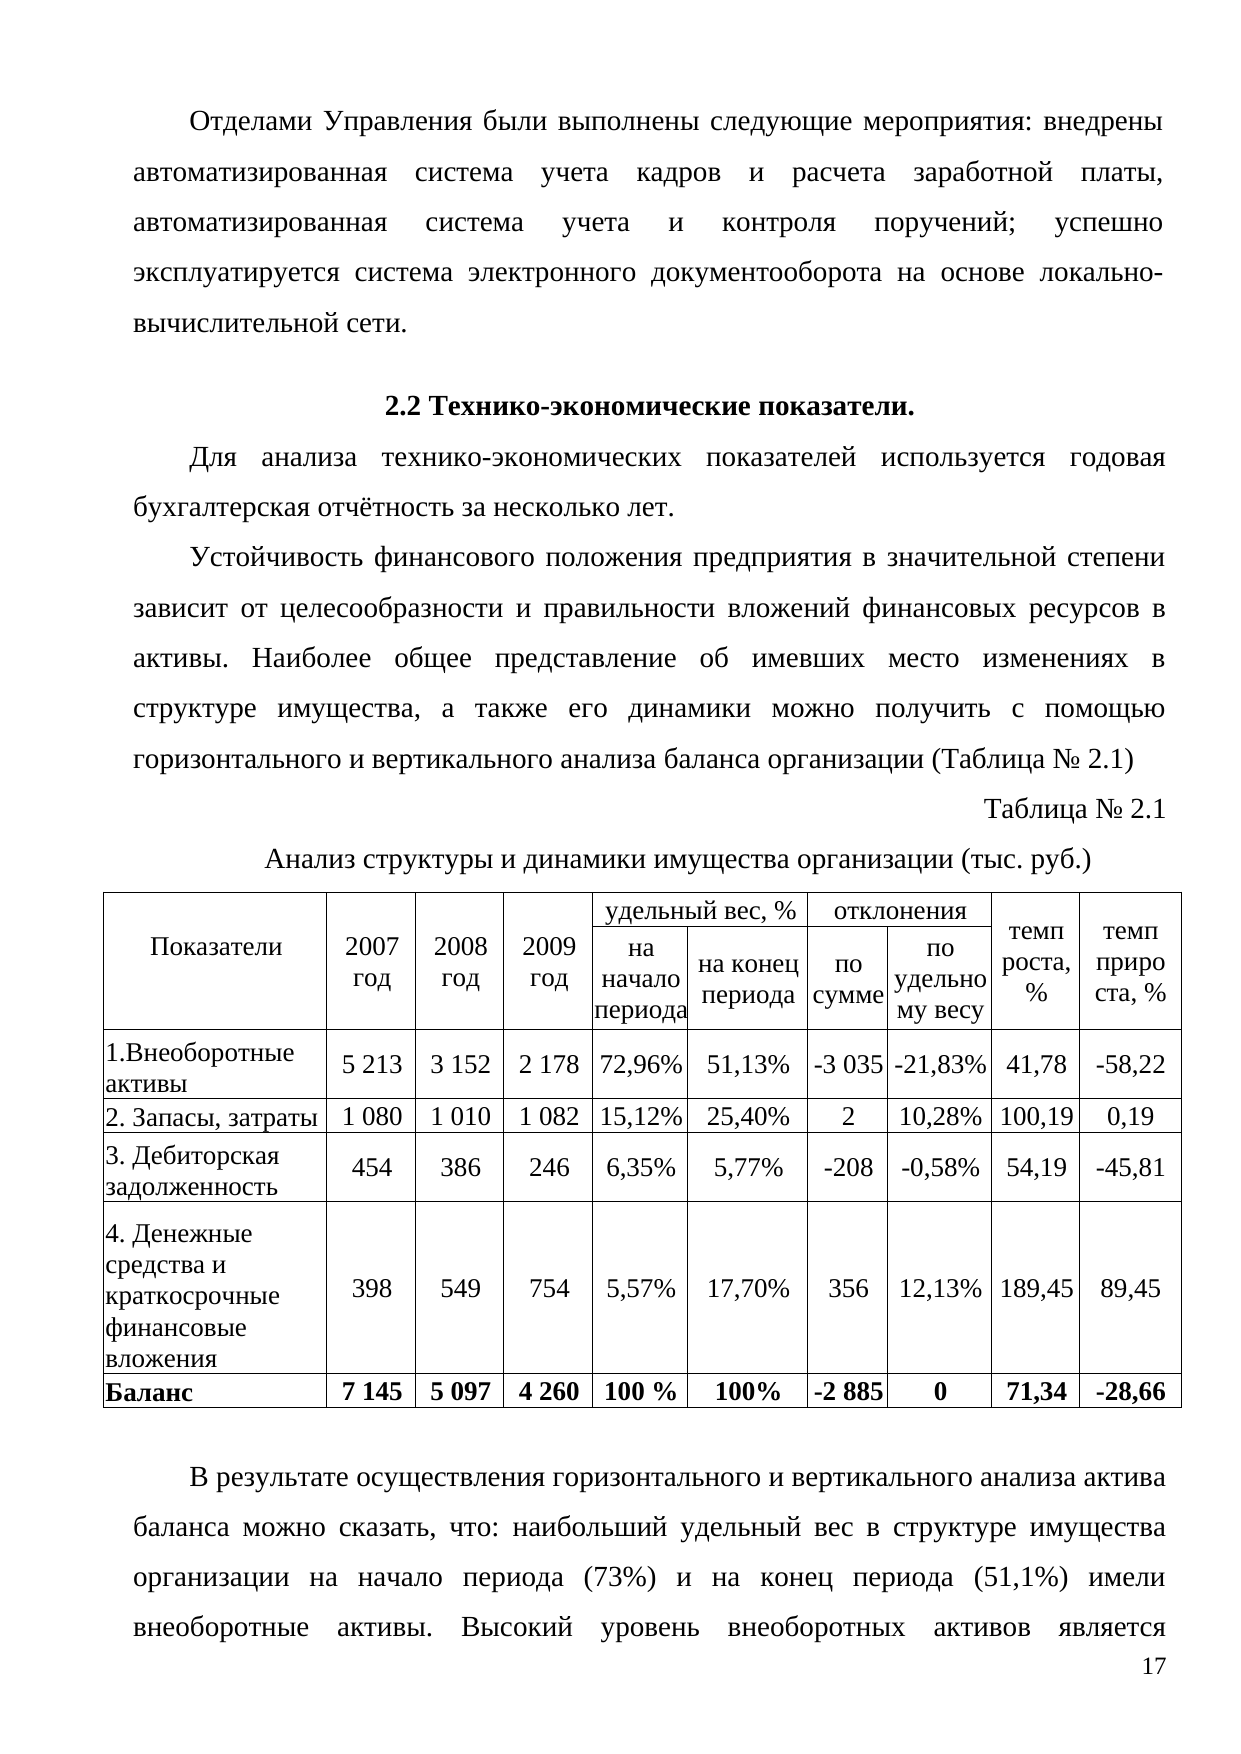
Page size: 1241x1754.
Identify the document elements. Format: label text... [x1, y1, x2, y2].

table_cell -0,58% [888, 1133, 991, 1201]
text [133, 1459, 1167, 1643]
table_cell 189,45 [992, 1202, 1079, 1373]
table_header удельный вес, % [593, 893, 807, 926]
table_cell 5 097 [416, 1374, 503, 1407]
table_header отклонения [808, 893, 991, 926]
table_cell 25,40% [688, 1099, 807, 1132]
table_cell 2 178 [504, 1030, 592, 1098]
table_cell -3 035 [808, 1030, 887, 1098]
table_cell -2 885 [808, 1374, 887, 1407]
table_cell 0 [888, 1374, 991, 1407]
table_header темп прироста, % [1080, 893, 1181, 1029]
table_cell по сумме [808, 927, 887, 1029]
table_cell 89,45 [1080, 1202, 1181, 1373]
text Таблица № 2.1 [133, 791, 1167, 824]
table_cell 72,96% [593, 1030, 687, 1098]
table_cell 386 [416, 1133, 503, 1201]
table_header 2009 год [504, 893, 592, 1029]
table_cell 3 152 [416, 1030, 503, 1098]
table_cell 5,57% [593, 1202, 687, 1373]
table_cell 54,19 [992, 1133, 1079, 1201]
table_cell на конец периода [688, 927, 807, 1029]
table_cell 100% [688, 1374, 807, 1407]
table_cell 1 082 [504, 1099, 592, 1132]
text Для анализа технико-экономических показателей используется годовая бухгалтерская отчётность за несколько лет. [133, 439, 1167, 523]
table_cell 754 [504, 1202, 592, 1373]
table_cell 246 [504, 1133, 592, 1201]
table_header Показатели [104, 893, 326, 1029]
table_cell 549 [416, 1202, 503, 1373]
table_cell 51,13% [688, 1030, 807, 1098]
table_cell -28,66 [1080, 1374, 1181, 1407]
table_cell 12,13% [888, 1202, 991, 1373]
text Отделами Управления были выполнены следующие мероприятия: внедрены автоматизированная система учета кадров и расчета заработной платы, автоматизированная система учета и контроля поручений; успешно эксплуатируется система электронного документооборота на основе локально-вычислительной сети. [133, 103, 1164, 338]
text Анализ структуры и динамики имущества организации (тыс. руб.) [133, 841, 1167, 875]
table_cell 6,35% [593, 1133, 687, 1201]
text Устойчивость финансового положения предприятия в значительной степени зависит от целесообразности и правильности вложений финансовых ресурсов в активы. Наиболее общее представление об имевших место изменениях в структуре имущества, а также его динамики можно получить с помощью горизонтального и вертикального анализа баланса организации (Таблица № 2.1) [133, 539, 1167, 774]
table_cell 1 080 [327, 1099, 415, 1132]
table_cell 71,34 [992, 1374, 1079, 1407]
table_cell 17,70% [688, 1202, 807, 1373]
table_cell 2. Запасы, затраты [104, 1099, 326, 1132]
table_cell 2 [808, 1099, 887, 1132]
table_cell Баланс [104, 1374, 326, 1407]
table_cell -21,83% [888, 1030, 991, 1098]
table_cell 4. Денежные средства и краткосрочные финансовые вложения [104, 1202, 326, 1373]
table_cell 1 010 [416, 1099, 503, 1132]
table_cell по удельному весу [888, 927, 991, 1029]
table_cell 3. Дебиторская задолженность [104, 1133, 326, 1201]
table_cell 398 [327, 1202, 415, 1373]
table_cell 100,19 [992, 1099, 1079, 1132]
table_header темп роста, % [992, 893, 1079, 1029]
table_cell 15,12% [593, 1099, 687, 1132]
table_header 2008 год [416, 893, 503, 1029]
table_cell -45,81 [1080, 1133, 1181, 1201]
table_cell 5,77% [688, 1133, 807, 1201]
table_cell 4 260 [504, 1374, 592, 1407]
table_cell -208 [808, 1133, 887, 1201]
table_cell 41,78 [992, 1030, 1079, 1098]
table_cell 10,28% [888, 1099, 991, 1132]
table_cell 7 145 [327, 1374, 415, 1407]
table_cell 100 % [593, 1374, 687, 1407]
table_cell 356 [808, 1202, 887, 1373]
text 2.2 Технико-экономические показатели. [133, 388, 1167, 422]
table_header 2007 год [327, 893, 415, 1029]
table_cell 1.Внеоборотные активы [104, 1030, 326, 1098]
table_cell 0,19 [1080, 1099, 1181, 1132]
table_cell 454 [327, 1133, 415, 1201]
table_cell -58,22 [1080, 1030, 1181, 1098]
table_cell на начало периода [593, 927, 687, 1029]
table_cell 5 213 [327, 1030, 415, 1098]
